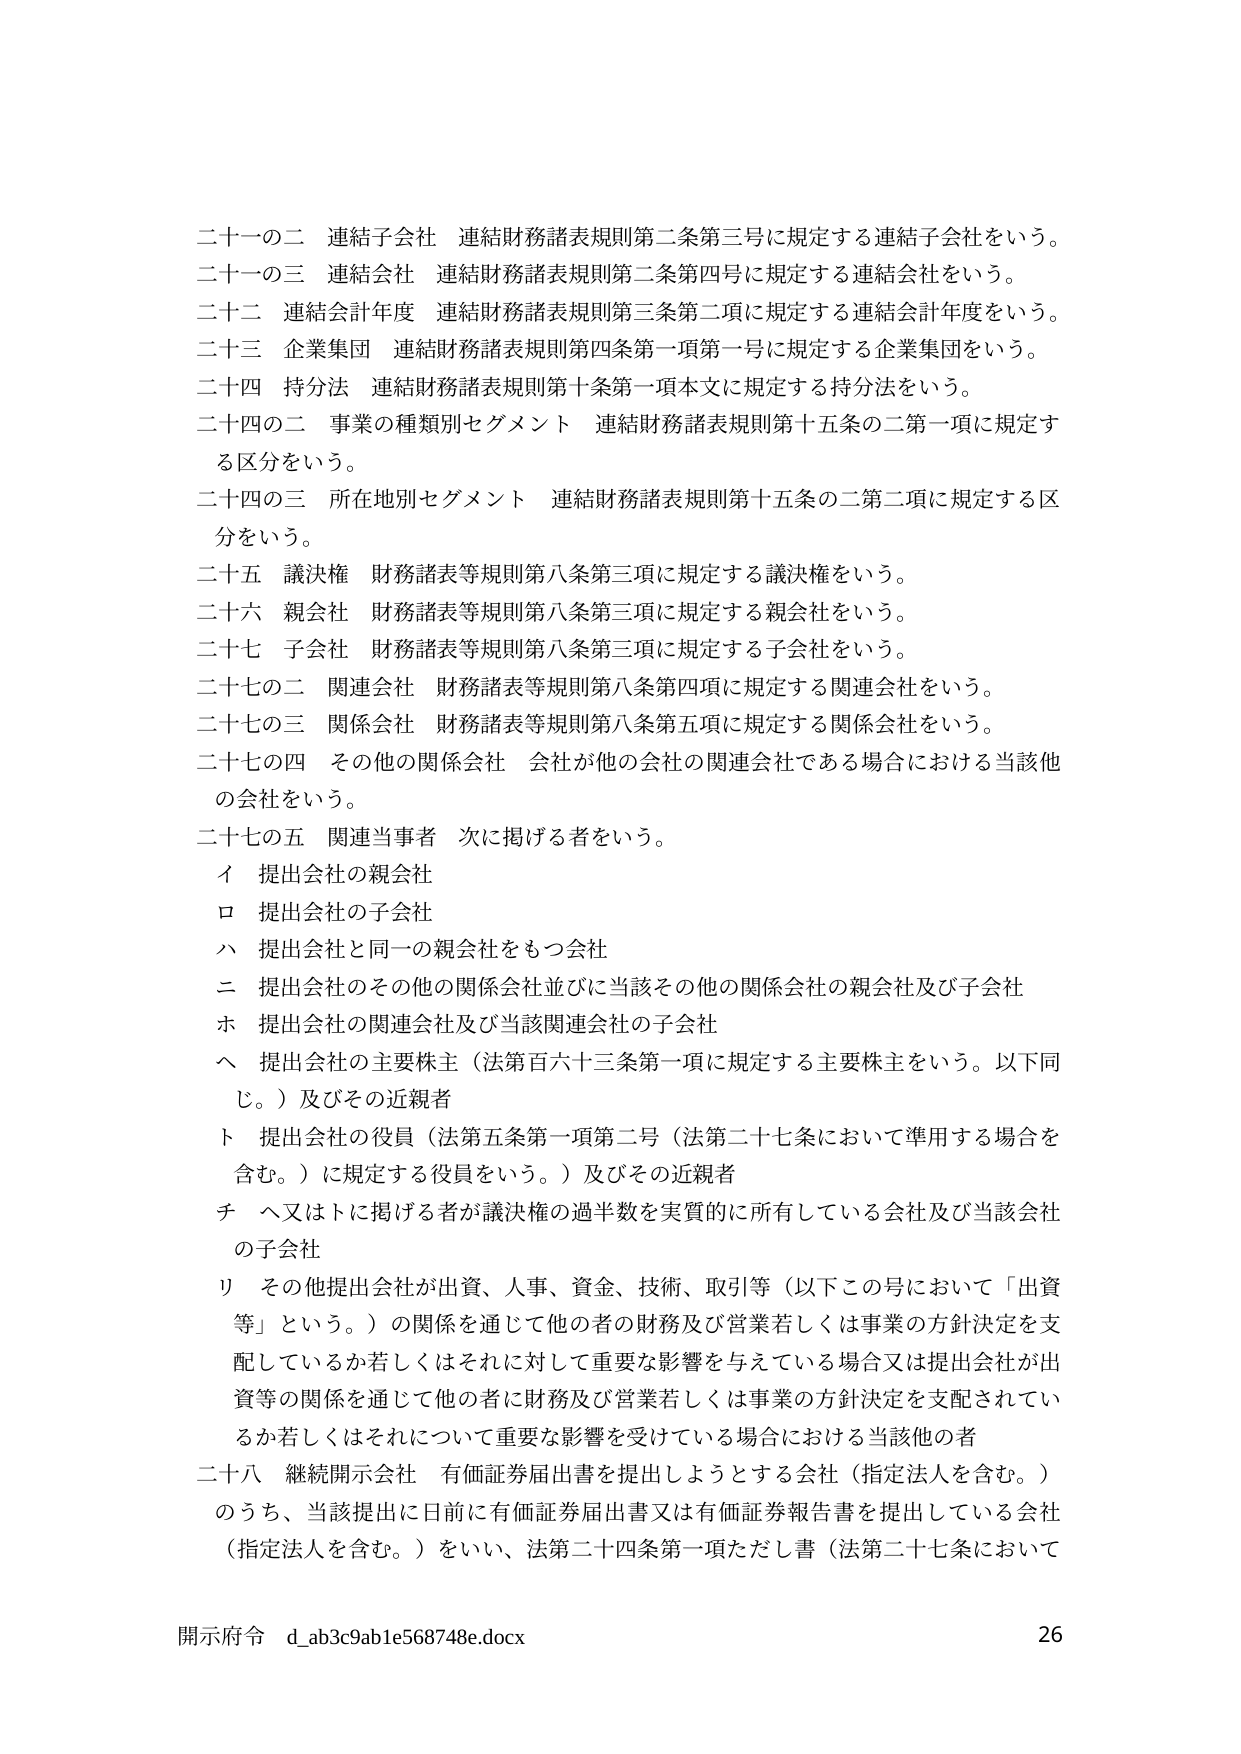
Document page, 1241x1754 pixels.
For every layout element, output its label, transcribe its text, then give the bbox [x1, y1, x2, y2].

text ハ 提出会社と同一の親会社をもつ会社 [215, 929, 1063, 967]
text 二十一の三 連結会社 連結財務諸表規則第二条第四号に規定する連結会社をいう。 [196, 254, 1063, 292]
text ニ 提出会社のその他の関係会社並びに当該その他の関係会社の親会社及び子会社 [215, 967, 1063, 1004]
text 二十一の二 連結子会社 連結財務諸表規則第二条第三号に規定する連結子会社をいう。 [196, 217, 1063, 254]
text 二十七 子会社 財務諸表等規則第八条第三項に規定する子会社をいう。 [196, 629, 1063, 667]
text 二十七の三 関係会社 財務諸表等規則第八条第五項に規定する関係会社をいう。 [196, 704, 1063, 742]
text 二十三 企業集団 連結財務諸表規則第四条第一項第一号に規定する企業集団をいう。 [196, 329, 1063, 367]
text 二十四の三 所在地別セグメント 連結財務諸表規則第十五条の二第二項に規定する区分をいう。 [196, 479, 1063, 554]
text 二十七の五 関連当事者 次に掲げる者をいう。 [196, 817, 1063, 854]
text ロ 提出会社の子会社 [215, 892, 1063, 929]
text 二十七の四 その他の関係会社 会社が他の会社の関連会社である場合における当該他の会社をいう。 [196, 742, 1063, 817]
text 二十四 持分法 連結財務諸表規則第十条第一項本文に規定する持分法をいう。 [196, 367, 1063, 404]
text 二十六 親会社 財務諸表等規則第八条第三項に規定する親会社をいう。 [196, 592, 1063, 629]
text ホ 提出会社の関連会社及び当該関連会社の子会社 [215, 1004, 1063, 1042]
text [196, 1454, 1063, 1567]
text イ 提出会社の親会社 [215, 854, 1063, 892]
text ヘ 提出会社の主要株主（法第百六十三条第一項に規定する主要株主をいう。以下同じ。）及びその近親者 [215, 1042, 1063, 1117]
text 二十四の二 事業の種類別セグメント 連結財務諸表規則第十五条の二第一項に規定する区分をいう。 [196, 404, 1063, 479]
text チ ヘ又はトに掲げる者が議決権の過半数を実質的に所有している会社及び当該会社の子会社 [215, 1192, 1063, 1267]
text ト 提出会社の役員（法第五条第一項第二号（法第二十七条において準用する場合を含む。）に規定する役員をいう。）及びその近親者 [215, 1117, 1063, 1192]
text 二十五 議決権 財務諸表等規則第八条第三項に規定する議決権をいう。 [196, 554, 1063, 592]
text 二十二 連結会計年度 連結財務諸表規則第三条第二項に規定する連結会計年度をいう。 [196, 292, 1063, 329]
text 二十七の二 関連会社 財務諸表等規則第八条第四項に規定する関連会社をいう。 [196, 667, 1063, 704]
text リ その他提出会社が出資、人事、資金、技術、取引等（以下この号において「出資等」という。）の関係を通じて他の者の財務及び営業若しくは事業の方針決定を支配しているか若しくはそれに対して重要な影響を与えている場合又は提出会社が出資等の関係を通じて他の者に財務及び営業若しくは事業の方針決定を支配されているか若しくはそれについて重要な影響を受けている場合における当該他の者 [215, 1267, 1063, 1454]
